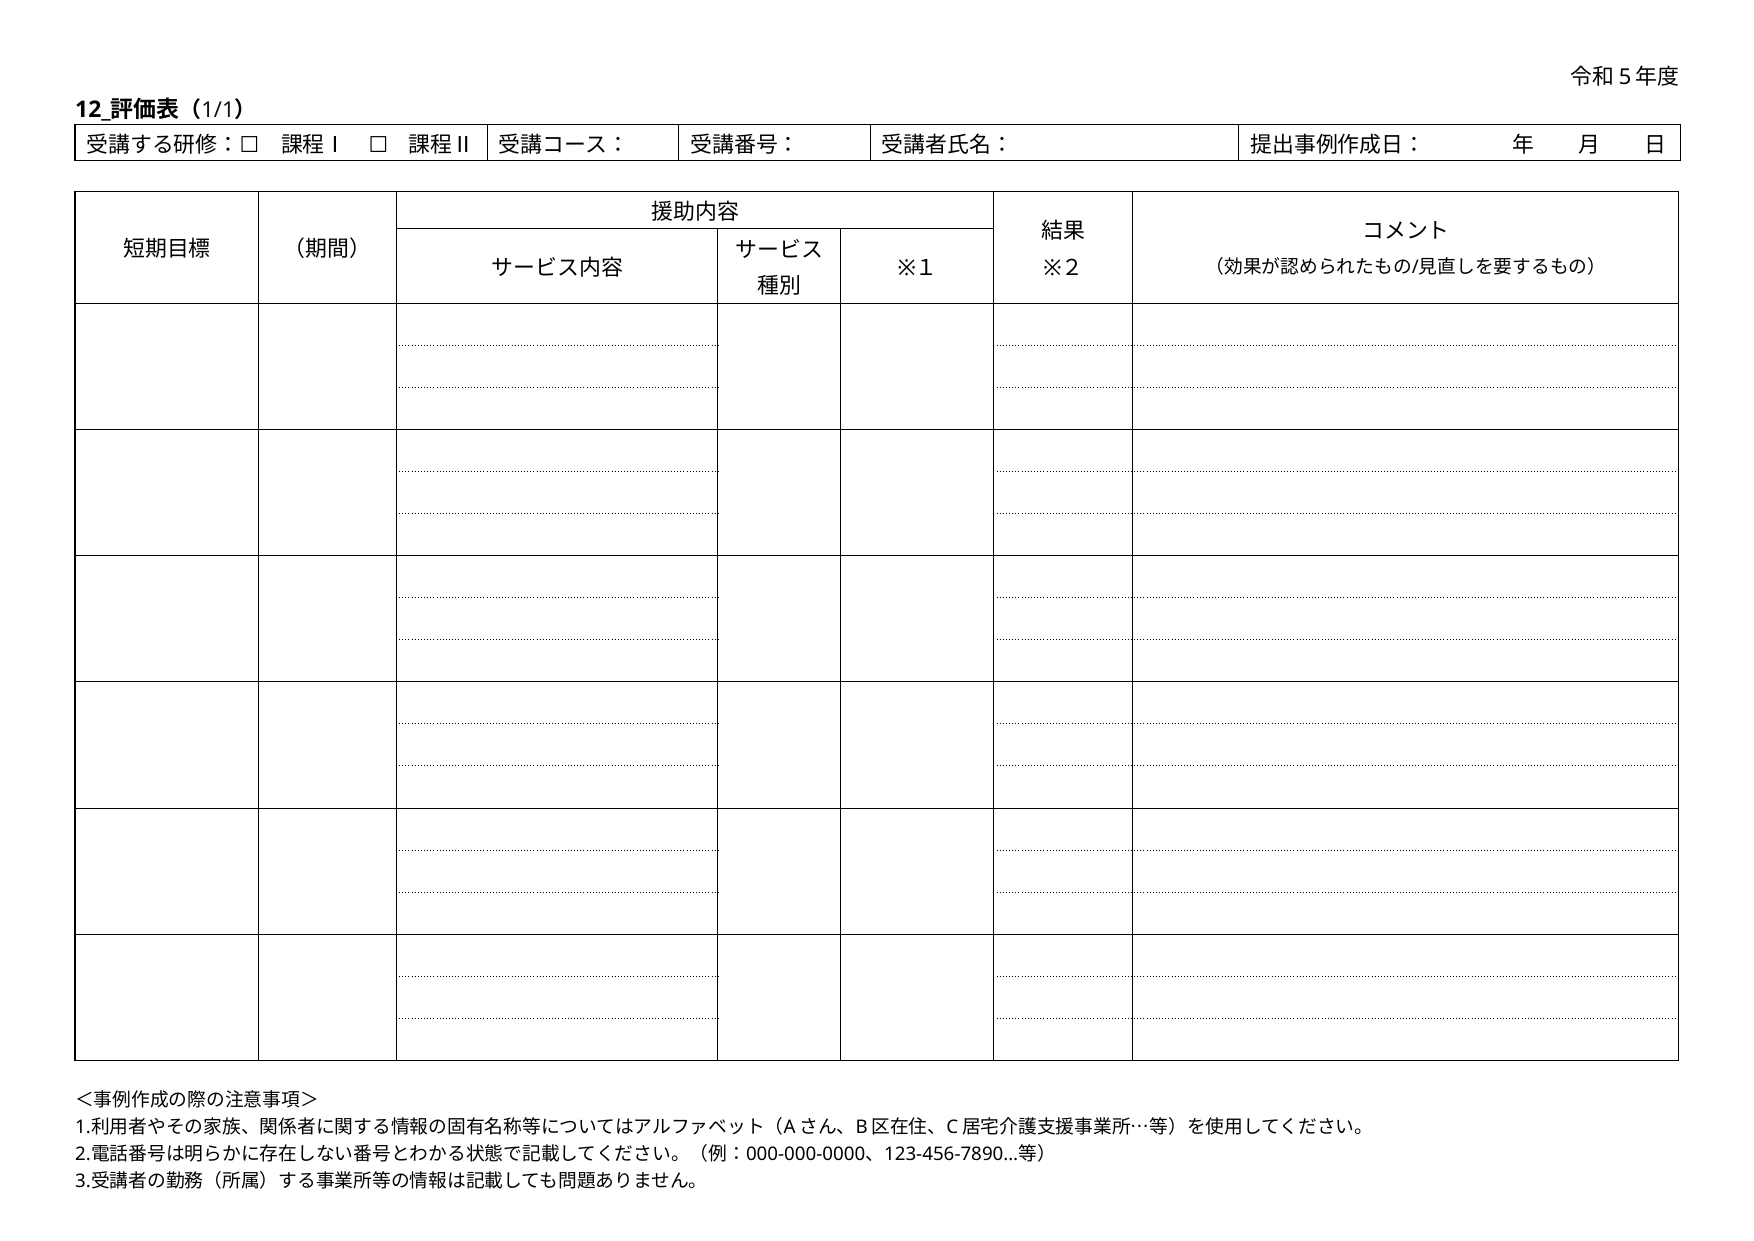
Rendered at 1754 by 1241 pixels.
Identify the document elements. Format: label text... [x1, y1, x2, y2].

table_header コメント （効果が認められたもの/見直しを要するもの） [1133, 192, 1678, 302]
table_cell [1133, 345, 1678, 387]
table_cell [259, 682, 396, 807]
table_cell [1133, 1018, 1678, 1060]
table_cell [718, 682, 840, 807]
table_cell [1133, 639, 1678, 681]
table_cell [994, 597, 1132, 639]
table_cell [397, 345, 717, 387]
table_cell ※１ [841, 229, 993, 302]
table_cell [397, 304, 717, 344]
table_cell [397, 850, 717, 892]
table_cell [994, 935, 1132, 976]
table_cell [76, 935, 258, 1060]
table_cell [259, 304, 396, 429]
table_cell [1133, 892, 1678, 934]
table_cell [994, 1018, 1132, 1060]
table_cell [397, 935, 717, 976]
table_cell [994, 809, 1132, 849]
table_cell [397, 892, 717, 934]
table_cell [994, 471, 1132, 513]
table_cell [76, 682, 258, 807]
table_cell [1133, 765, 1678, 807]
table_header （期間） [259, 192, 396, 302]
table_cell [994, 387, 1132, 429]
table_header 短期目標 [76, 192, 258, 302]
table_cell [1133, 304, 1678, 344]
table_cell [994, 976, 1132, 1018]
table_cell [76, 304, 258, 429]
table_cell [841, 682, 993, 807]
table_cell [994, 345, 1132, 387]
table_cell [1133, 976, 1678, 1018]
table_cell [1133, 723, 1678, 765]
table_cell [841, 809, 993, 934]
table_cell [994, 556, 1132, 597]
table_cell [397, 976, 717, 1018]
table_cell [994, 304, 1132, 344]
table_cell [397, 723, 717, 765]
table_cell [994, 639, 1132, 681]
table_cell [397, 809, 717, 849]
table_cell [397, 471, 717, 513]
table_cell [259, 556, 396, 681]
table_cell [841, 430, 993, 555]
table_header 援助内容 [397, 192, 993, 228]
table_cell [397, 682, 717, 723]
table_cell [1133, 513, 1678, 555]
table_cell [1133, 935, 1678, 976]
table_cell [841, 304, 993, 429]
table_cell [259, 809, 396, 934]
table_cell サービス種別 [718, 229, 840, 302]
table_cell [76, 809, 258, 934]
table_cell [1133, 556, 1678, 597]
table_cell [259, 430, 396, 555]
table_cell [841, 935, 993, 1060]
table_cell [397, 1018, 717, 1060]
table_cell [994, 723, 1132, 765]
table_cell [994, 765, 1132, 807]
table_cell [1133, 682, 1678, 723]
table_cell [76, 556, 258, 681]
table_cell [397, 597, 717, 639]
table_cell [994, 850, 1132, 892]
table_cell [994, 513, 1132, 555]
table_cell [397, 556, 717, 597]
table_cell [397, 387, 717, 429]
table_cell [1133, 850, 1678, 892]
table_cell [718, 809, 840, 934]
table_cell [994, 682, 1132, 723]
table_cell [1133, 809, 1678, 849]
table_cell [397, 765, 717, 807]
table_cell [1133, 430, 1678, 471]
table_cell [397, 639, 717, 681]
table_cell [397, 513, 717, 555]
table_cell [718, 430, 840, 555]
table_cell [841, 556, 993, 681]
table_cell [718, 556, 840, 681]
table_cell [1133, 387, 1678, 429]
table_cell サービス内容 [397, 229, 717, 302]
table_cell [994, 892, 1132, 934]
table_cell [1133, 471, 1678, 513]
table_cell [718, 935, 840, 1060]
table_cell [259, 935, 396, 1060]
table_cell [76, 430, 258, 555]
table_cell [994, 430, 1132, 471]
table_cell [1133, 597, 1678, 639]
table_cell [718, 304, 840, 429]
table_cell [397, 430, 717, 471]
table_header 結果 ※２ [994, 192, 1132, 302]
